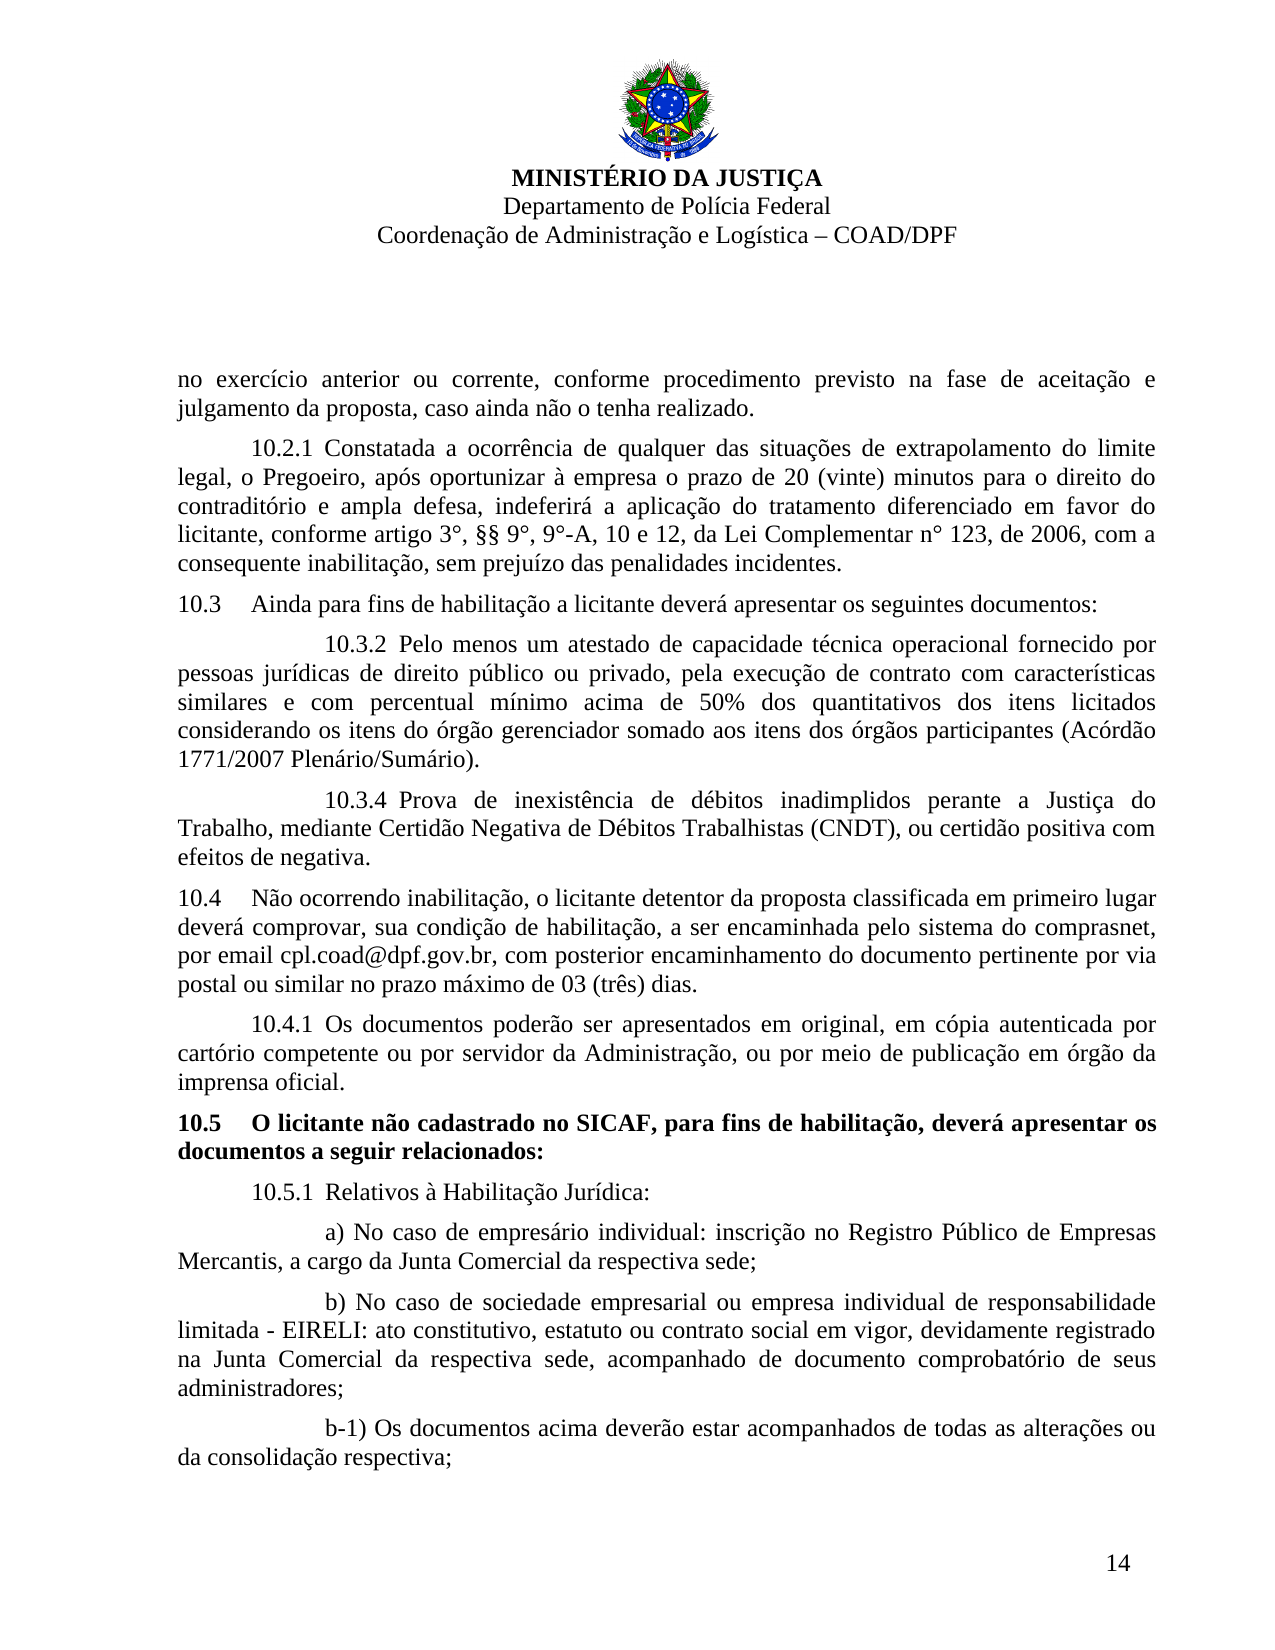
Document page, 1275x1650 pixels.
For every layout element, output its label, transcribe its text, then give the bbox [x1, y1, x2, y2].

text b-1) Os documentos acima deverão estar acompanhados de todas as alterações ou da consolidação respectiva; [177, 1413, 1157, 1471]
text 10.4 Não ocorrendo inabilitação, o licitante detentor da proposta classificada em primeiro lugar deverá comprovar, sua condição de habilitação, a ser encaminhada pelo sistema do comprasnet, por email cpl.coad@dpf.gov.br, com posterior encaminhamento do documento pertinente por via postal ou similar no prazo máximo de 03 (três) dias. [177, 883, 1157, 998]
text a) No caso de empresário individual: inscrição no Registro Público de Empresas Mercantis, a cargo da Junta Comercial da respectiva sede; [177, 1217, 1157, 1275]
text 10.3 Ainda para fins de habilitação a licitante deverá apresentar os seguintes documentos: [177, 589, 1157, 617]
text 10.3.2 Pelo menos um atestado de capacidade técnica operacional fornecido por pessoas jurídicas de direito público ou privado, pela execução de contrato com características similares e com percentual mínimo acima de 50% dos quantitativos dos itens licitados considerando os itens do órgão gerenciador somado aos itens dos órgãos participantes (Acórdão 1771/2007 Plenário/Sumário). [177, 629, 1157, 773]
text 10.4.1 Os documentos poderão ser apresentados em original, em cópia autenticada por cartório competente ou por servidor da Administração, ou por meio de publicação em órgão da imprensa oficial. [177, 1009, 1157, 1096]
text b) No caso de sociedade empresarial ou empresa individual de responsabilidade limitada - EIRELI: ato constitutivo, estatuto ou contrato social em vigor, devidamente registrado na Junta Comercial da respectiva sede, acompanhado de documento comprobatório de seus administradores; [177, 1287, 1157, 1402]
text 10.5.1 Relativos à Habilitação Jurídica: [177, 1177, 1157, 1206]
text 10.5 O licitante não cadastrado no SICAF, para fins de habilitação, deverá apresentar os documentos a seguir relacionados: [177, 1108, 1157, 1165]
text 10.3.4 Prova de inexistência de débitos inadimplidos perante a Justiça do Trabalho, mediante Certidão Negativa de Débitos Trabalhistas (CNDT), ou certidão positiva com efeitos de negativa. [177, 785, 1157, 871]
picture [613, 56, 720, 163]
text 10.2.1 Constatada a ocorrência de qualquer das situações de extrapolamento do limite legal, o Pregoeiro, após oportunizar à empresa o prazo de 20 (vinte) minutos para o direito do contraditório e ampla defesa, indeferirá a aplicação do tratamento diferenciado em favor do licitante, conforme artigo 3°, §§ 9°, 9°-A, 10 e 12, da Lei Complementar n° 123, de 2006, com a consequente inabilitação, sem prejuízo das penalidades incidentes. [177, 433, 1157, 577]
